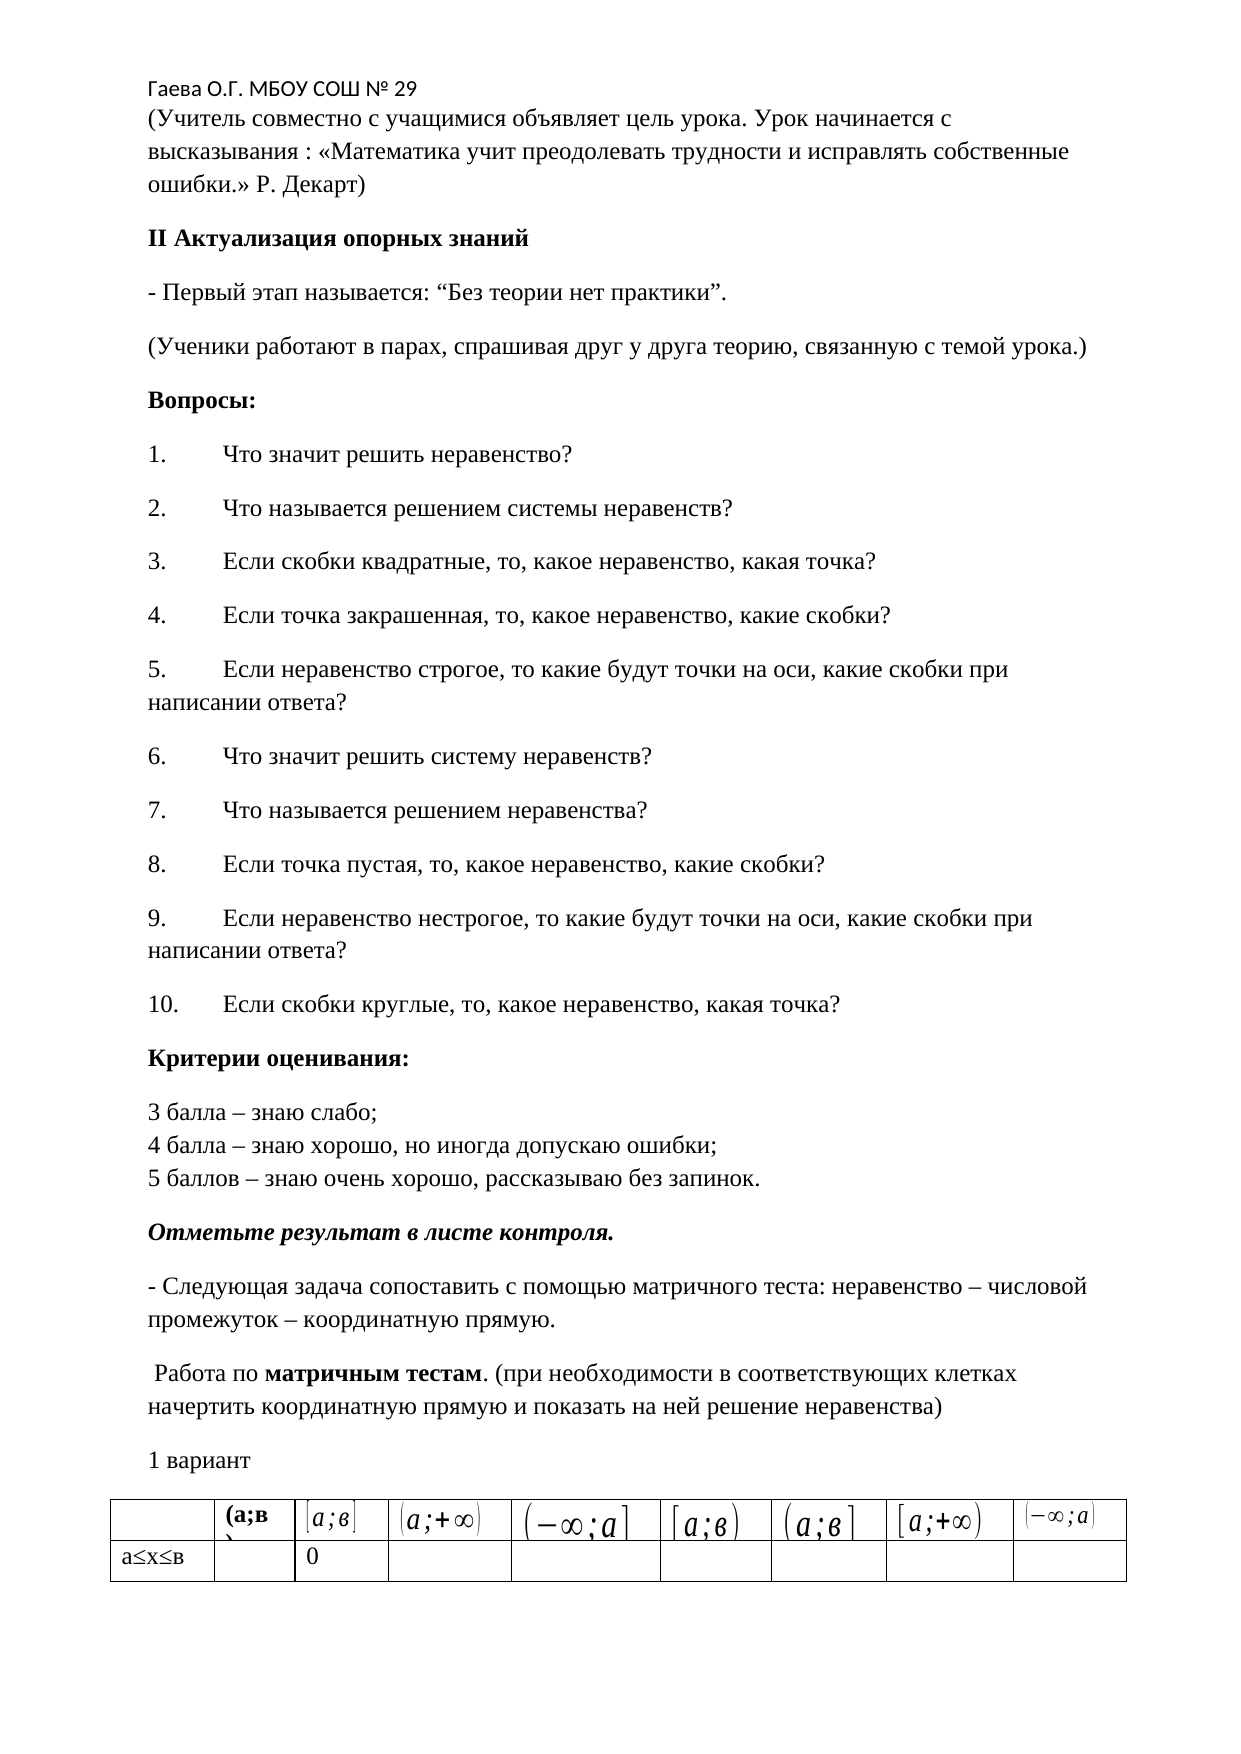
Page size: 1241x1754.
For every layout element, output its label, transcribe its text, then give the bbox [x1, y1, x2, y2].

table_cell [772, 1541, 886, 1581]
text II Актуализация опорных знаний [148, 223, 1122, 252]
table_cell [661, 1541, 771, 1581]
table_cell [887, 1541, 1013, 1581]
list Если скобки круглые, то, какое неравенство, какая точка? [148, 989, 1122, 1018]
list Если неравенство нестрогое, то какие будут точки на оси, какие скобки при написании ответа? [148, 903, 1122, 964]
text Критерии оценивания: [148, 1043, 1122, 1072]
list Если точка пустая, то, какое неравенство, какие скобки? [148, 849, 1122, 877]
text (Ученики работают в парах, спрашивая друг у друга теорию, связанную с темой урока.) [148, 331, 1122, 360]
table_cell а≤х≤в [111, 1541, 214, 1581]
text - Первый этап называется: “Без теории нет практики”. [148, 277, 1122, 306]
text 1 вариант [148, 1445, 1122, 1473]
list Если скобки квадратные, то, какое неравенство, какая точка? [148, 546, 1122, 575]
table_cell [215, 1541, 294, 1581]
table_cell [1014, 1541, 1126, 1581]
list Что значит решить систему неравенств? [148, 741, 1122, 770]
table_header [887, 1500, 1013, 1540]
table_header [772, 1500, 886, 1540]
list Что называется решением системы неравенств? [148, 493, 1122, 521]
list Что называется решением неравенства? [148, 795, 1122, 824]
table_cell [512, 1541, 660, 1581]
text 3 балла – знаю слабо; 4 балла – знаю хорошо, но иногда допускаю ошибки; 5 баллов – знаю очень хорошо, рассказываю без запинок. [148, 1097, 1122, 1192]
list Что значит решить неравенство? [148, 439, 1122, 467]
list Если неравенство строгое, то какие будут точки на оси, какие скобки при написании ответа? [148, 654, 1122, 716]
text Отметьте результат в листе контроля. [148, 1217, 1122, 1246]
table_header [512, 1500, 660, 1540]
table_header [111, 1500, 214, 1540]
table_header [296, 1500, 388, 1540]
table_header (а;в) [215, 1500, 294, 1540]
text - Следующая задача сопоставить с помощью матричного теста: неравенство – числовой промежуток – координатную прямую. [148, 1271, 1122, 1333]
text (Учитель совместно с учащимися объявляет цель урока. Урок начинается с высказывания : «Математика учит преодолевать трудности и исправлять собственные ошибки.» Р. Декарт) [148, 103, 1122, 198]
table_header [661, 1500, 771, 1540]
text Вопросы: [148, 385, 1122, 414]
table_cell 0 [296, 1541, 388, 1581]
table_header [1014, 1500, 1126, 1540]
table_header [389, 1500, 511, 1540]
table_cell [389, 1541, 511, 1581]
list Если точка закрашенная, то, какое неравенство, какие скобки? [148, 600, 1122, 629]
text Работа по матричным тестам. (при необходимости в соответствующих клетках начертить координатную прямую и показать на ней решение неравенства) [148, 1358, 1122, 1419]
